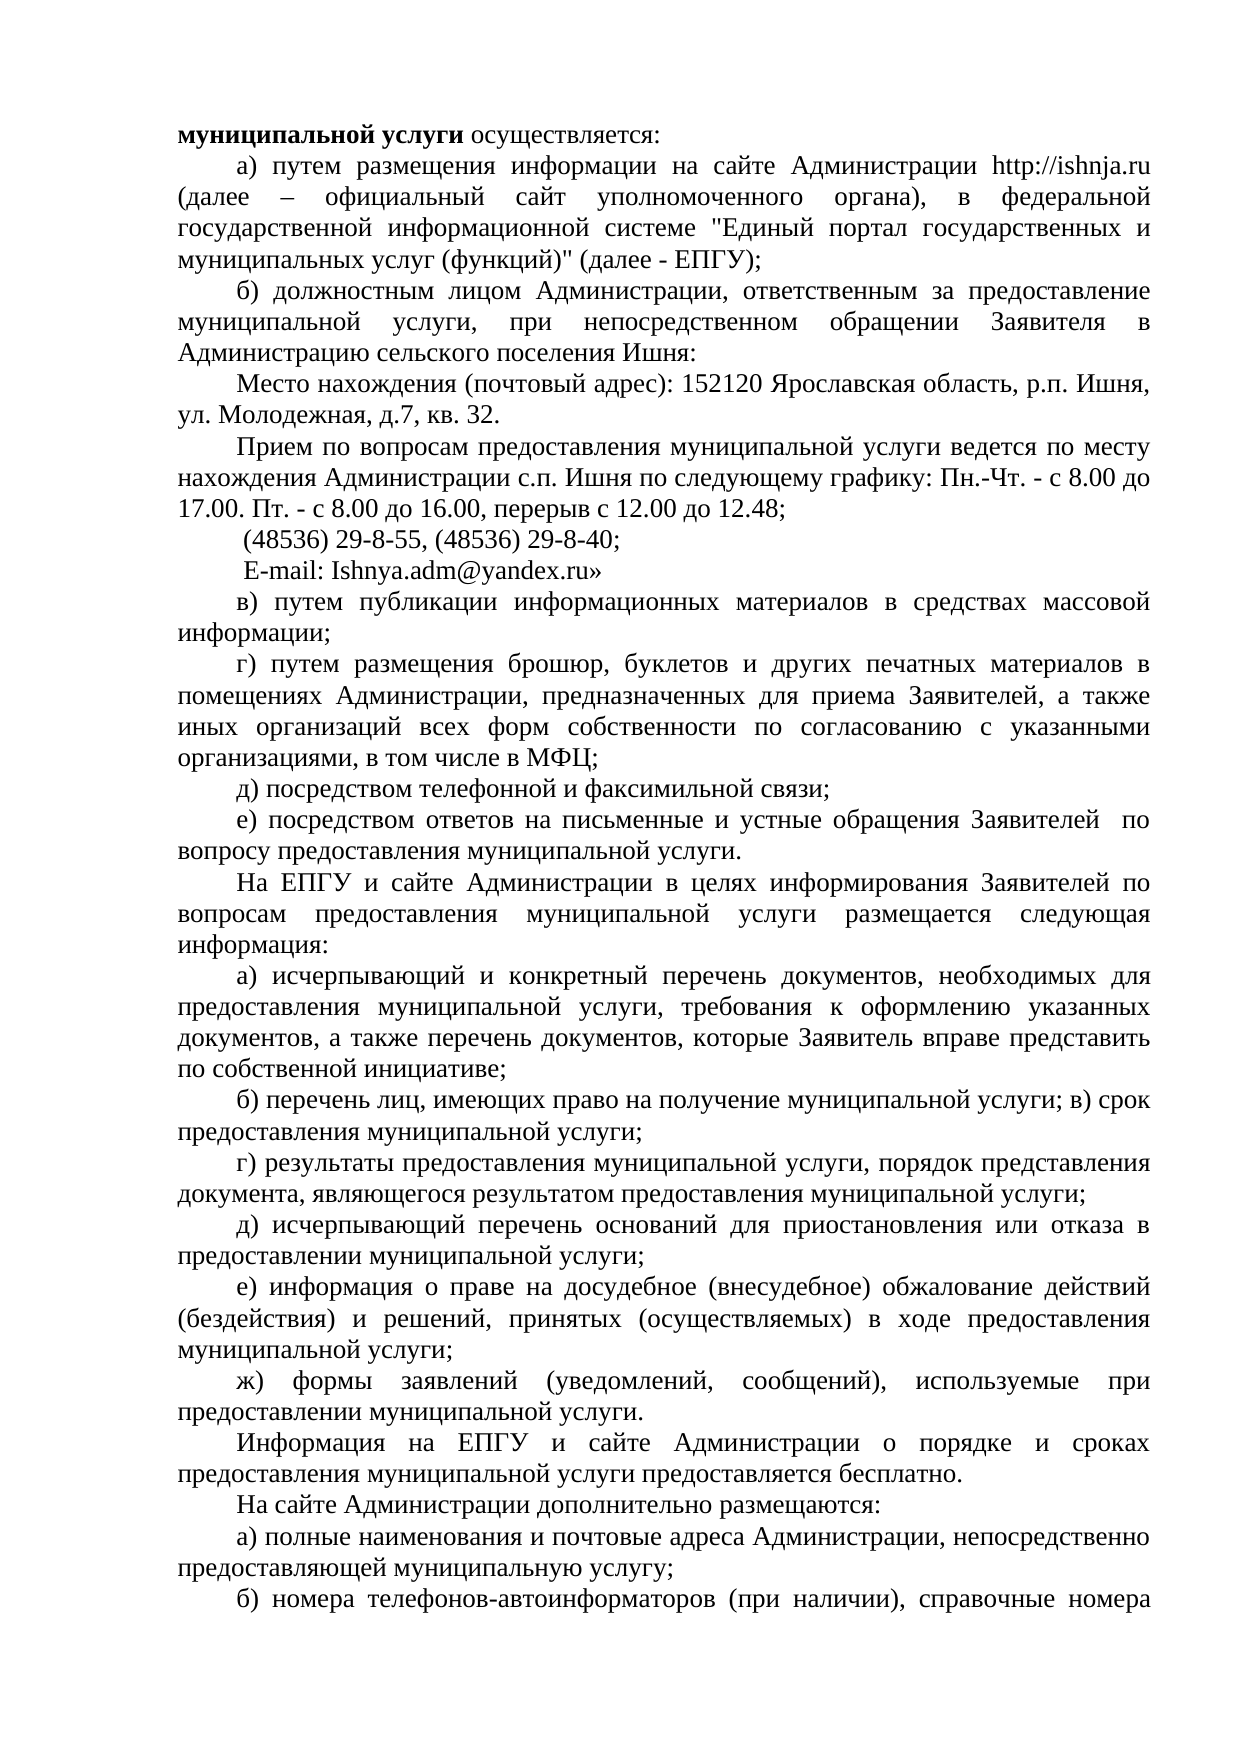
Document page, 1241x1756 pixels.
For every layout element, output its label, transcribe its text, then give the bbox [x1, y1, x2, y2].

list а) полные наименования и почтовые адреса Администрации, непосредственно предоставляющей муниципальную услугу; [177, 1520, 1152, 1582]
list е) посредством ответов на письменные и устные обращения Заявителей по вопросу предоставления муниципальной услуги. [177, 803, 1152, 866]
list Информация на ЕПГУ и сайте Администрации о порядке и сроках предоставления муниципальной услуги предоставляется бесплатно. [177, 1426, 1152, 1488]
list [177, 118, 1152, 149]
list д) посредством телефонной и факсимильной связи; [177, 772, 1152, 803]
list На ЕПГУ и сайте Администрации в целях информирования Заявителей по вопросам предоставления муниципальной услуги размещается следующая информация: [177, 866, 1152, 959]
list Прием по вопросам предоставления муниципальной услуги ведется по месту нахождения Администрации с.п. Ишня по следующему графику: Пн.-Чт. - с 8.00 до 17.00. Пт. - с 8.00 до 16.00, перерыв с 12.00 до 12.48; [177, 429, 1152, 523]
list ж) формы заявлений (уведомлений, сообщений), используемые при предоставлении муниципальной услуги. [177, 1364, 1152, 1426]
list б) перечень лиц, имеющих право на получение муниципальной услуги; в) срок предоставления муниципальной услуги; [177, 1084, 1152, 1146]
list (48536) 29-8-55, (48536) 29-8-40; [177, 523, 1152, 554]
list е) информация о праве на досудебное (внесудебное) обжалование действий (бездействия) и решений, принятых (осуществляемых) в ходе предоставления муниципальной услуги; [177, 1271, 1152, 1364]
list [177, 1582, 1152, 1613]
list Е-mail: Ishnya.adm@yandex.ru» [177, 554, 1152, 585]
list На сайте Администрации дополнительно размещаются: [177, 1488, 1152, 1520]
list б) должностным лицом Администрации, ответственным за предоставление муниципальной услуги, при непосредственном обращении Заявителя в Администрацию сельского поселения Ишня: [177, 274, 1152, 367]
list г) результаты предоставления муниципальной услуги, порядок представления документа, являющегося результатом предоставления муниципальной услуги; [177, 1146, 1152, 1208]
list в) путем публикации информационных материалов в средствах массовой информации; [177, 585, 1152, 648]
list г) путем размещения брошюр, буклетов и других печатных материалов в помещениях Администрации, предназначенных для приема Заявителей, а также иных организаций всех форм собственности по согласованию с указанными организациями, в том числе в МФЦ; [177, 648, 1152, 772]
list Место нахождения (почтовый адрес): 152120 Ярославская область, р.п. Ишня, ул. Молодежная, д.7, кв. 32. [177, 367, 1152, 429]
list а) исчерпывающий и конкретный перечень документов, необходимых для предоставления муниципальной услуги, требования к оформлению указанных документов, а также перечень документов, которые Заявитель вправе представить по собственной инициативе; [177, 959, 1152, 1084]
list д) исчерпывающий перечень оснований для приостановления или отказа в предоставлении муниципальной услуги; [177, 1208, 1152, 1271]
list а) путем размещения информации на сайте Администрации http://ishnja.ru (далее – официальный сайт уполномоченного органа), в федеральной государственной информационной системе "Единый портал государственных и муниципальных услуг (функций)" (далее - ЕПГУ); [177, 149, 1152, 274]
